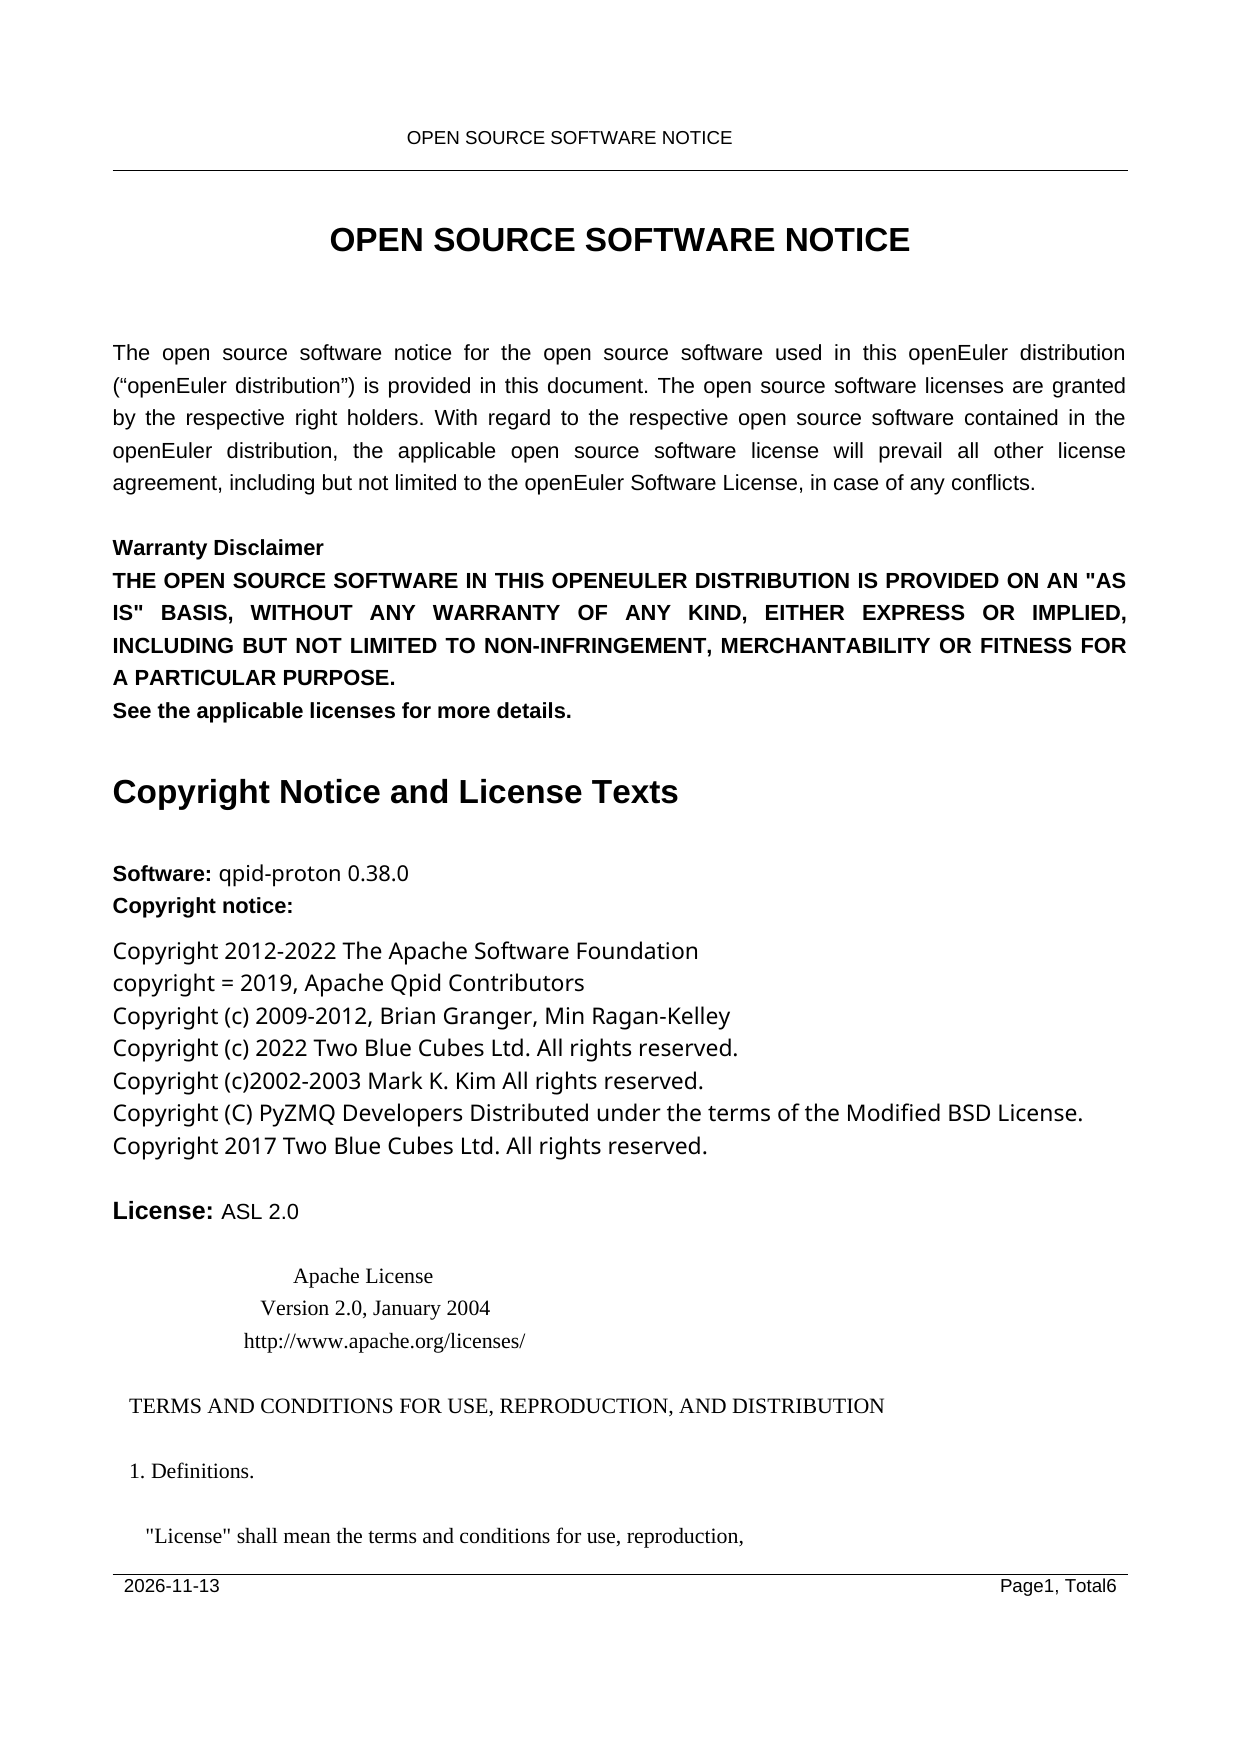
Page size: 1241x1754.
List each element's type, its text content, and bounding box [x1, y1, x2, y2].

text OPEN SOURCE SOFTWARE NOTICE [112, 206, 1128, 271]
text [112, 1226, 1128, 1551]
text Copyright notice: [112, 889, 1128, 921]
text The open source software notice for the open source software used in this openEuler distribution (“openEuler distribution”) is provided in this document. The open source software licenses are granted by the respective right holders. With regard to the respective open source software contained in the openEuler distribution, the applicable open source software license will prevail all other license agreement, including but not limited to the openEuler Software License, in case of any conflicts. [112, 336, 1128, 499]
text Warranty Disclaimer [112, 531, 1128, 564]
text Copyright Notice and License Texts [112, 759, 1128, 824]
text THE OPEN SOURCE SOFTWARE IN THIS OPENEULER DISTRIBUTION IS PROVIDED ON AN "AS IS" BASIS, WITHOUT ANY WARRANTY OF ANY KIND, EITHER EXPRESS OR IMPLIED, INCLUDING BUT NOT LIMITED TO NON-INFRINGEMENT, MERCHANTABILITY OR FITNESS FOR A PARTICULAR PURPOSE. See the applicable licenses for more details. [112, 564, 1128, 726]
text Copyright 2012-2022 The Apache Software Foundation copyright = 2019, Apache Qpid Contributors Copyright (c) 2009-2012, Brian Granger, Min Ragan-Kelley Copyright (c) 2022 Two Blue Cubes Ltd. All rights reserved. Copyright (c)2002-2003 Mark K. Kim All rights reserved. Copyright (C) PyZMQ Developers Distributed under the terms of the Modified BSD License. Copyright 2017 Two Blue Cubes Ltd. All rights reserved. [112, 934, 1128, 1194]
text License: ASL 2.0 [112, 1194, 1128, 1226]
title Software: qpid-proton 0.38.0 [112, 856, 1128, 889]
